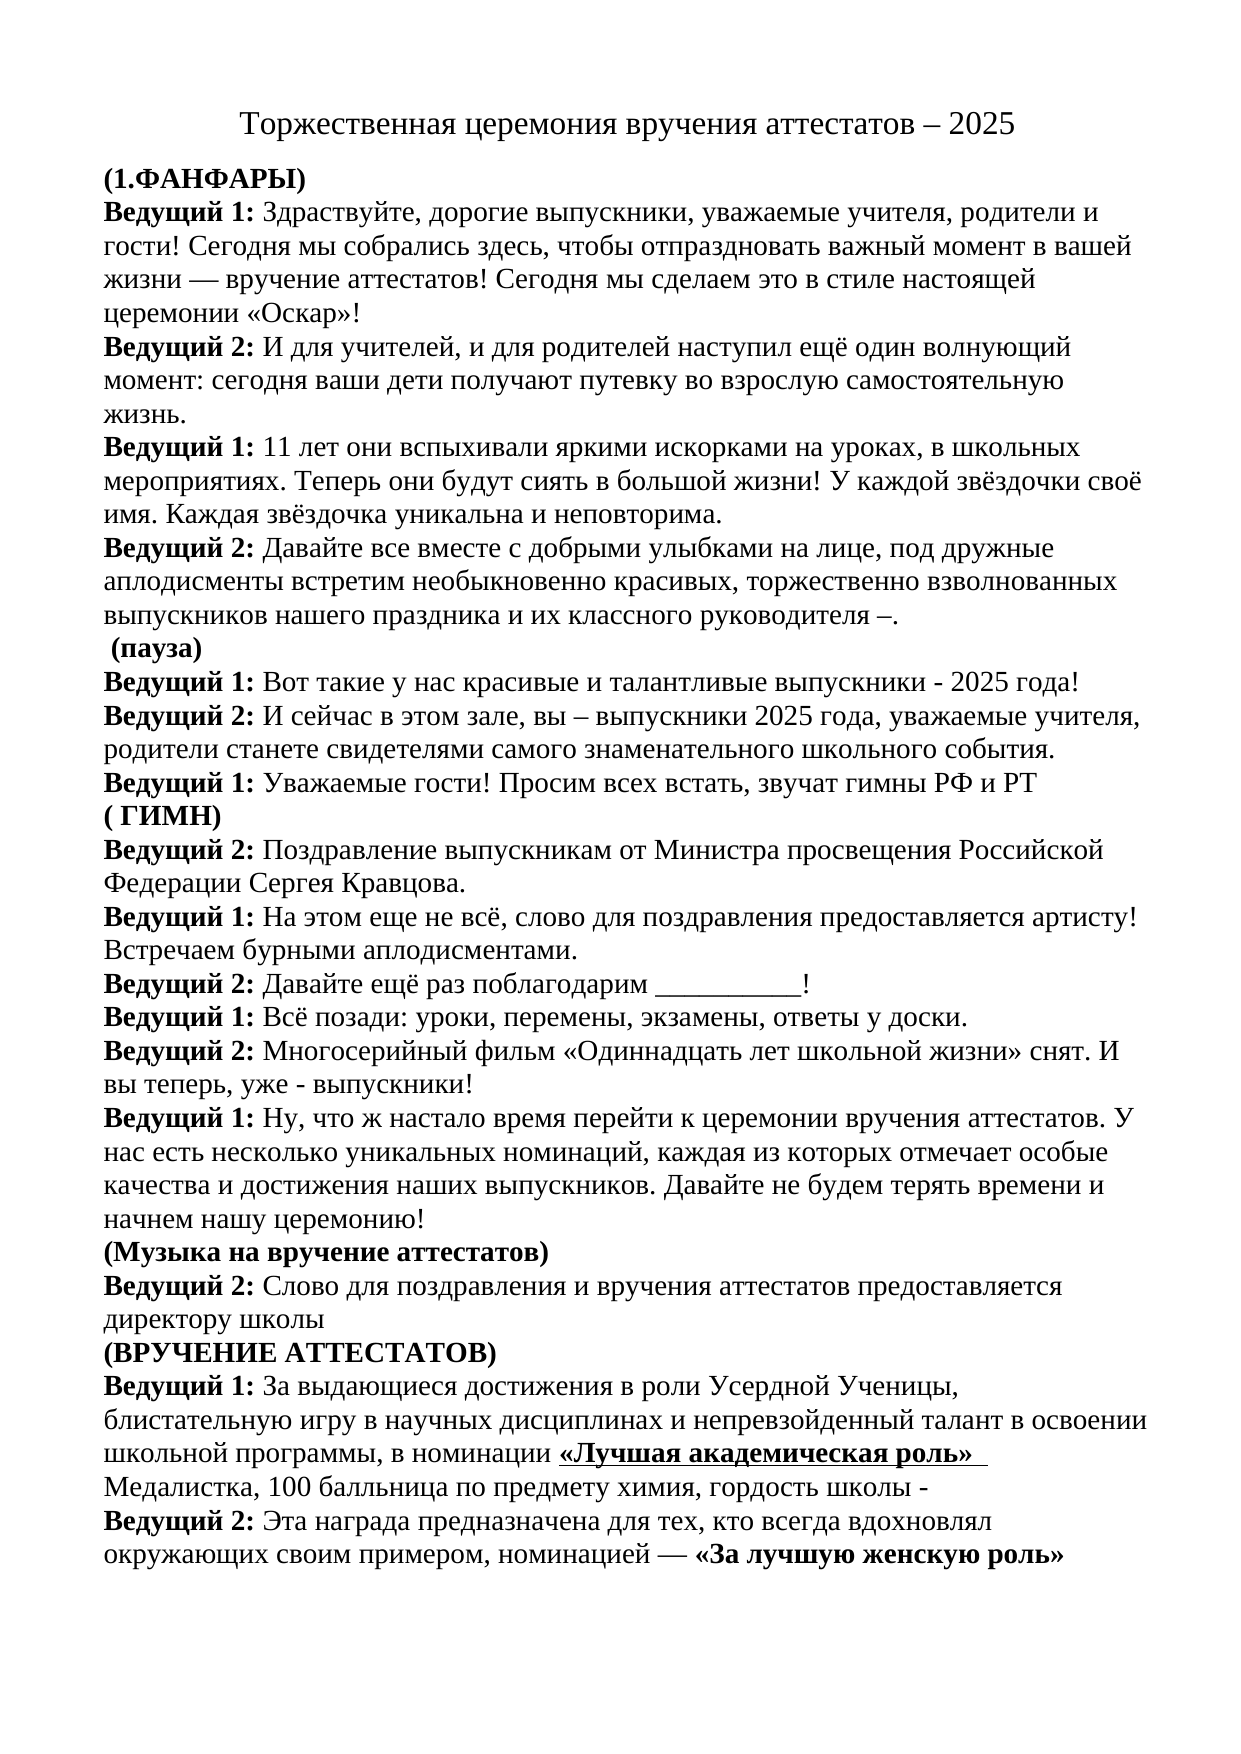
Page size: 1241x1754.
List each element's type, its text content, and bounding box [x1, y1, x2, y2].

text Ведущий 2: Поздравление выпускникам от Министра просвещения Российской Федерации Сергея Кравцова. [103, 832, 1152, 899]
text Ведущий 1: Ну, что ж настало время перейти к церемонии вручения аттестатов. У нас есть несколько уникальных номинаций, каждая из которых отмечает особые качества и достижения наших выпускников. Давайте не будем терять времени и начнем нашу церемонию! [103, 1100, 1152, 1234]
text Ведущий 1: Всё позади: уроки, перемены, экзамены, ответы у доски. [103, 999, 1152, 1033]
text Ведущий 2: И для учителей, и для родителей наступил ещё один волнующий момент: сегодня ваши дети получают путевку во взрослую самостоятельную жизнь. [103, 329, 1152, 429]
text (ВРУЧЕНИЕ АТТЕСТАТОВ) [103, 1335, 1152, 1368]
text Ведущий 2: Давайте все вместе с добрыми улыбками на лице, под дружные аплодисменты встретим необыкновенно красивых, торжественно взволнованных выпускников нашего праздника и их классного руководителя –. [103, 530, 1152, 631]
text Ведущий 1: 11 лет они вспыхивали яркими искорками на уроках, в школьных мероприятиях. Теперь они будут сиять в большой жизни! У каждой звёздочки своё имя. Каждая звёздочка уникальна и неповторима. [103, 429, 1152, 530]
text (1.ФАНФАРЫ) [103, 161, 1152, 194]
text Ведущий 1: На этом еще не всё, слово для поздравления предоставляется артисту! Встречаем бурными аплодисментами. [103, 899, 1152, 966]
text Ведущий 2: Многосерийный фильм «Одиннадцать лет школьной жизни» снят. И вы теперь, уже - выпускники! [103, 1033, 1152, 1100]
text ( ГИМН) [103, 798, 1152, 832]
text Ведущий 1: Здраствуйте, дорогие выпускники, уважаемые учителя, родители и гости! Сегодня мы собрались здесь, чтобы отпраздновать важный момент в вашей жизни — вручение аттестатов! Сегодня мы сделаем это в стиле настоящей церемонии «Оскар»! [103, 194, 1152, 329]
text Ведущий 2: Слово для поздравления и вручения аттестатов предоставляется директору школы [103, 1268, 1152, 1335]
text Торжественная церемония вручения аттестатов – 2025 [103, 103, 1152, 142]
text Ведущий 1: За выдающиеся достижения в роли Усердной Ученицы, блистательную игру в научных дисциплинах и непревзойденный талант в освоении школьной программы, в номинации «Лучшая академическая роль» [103, 1368, 1152, 1469]
text Ведущий 1: Уважаемые гости! Просим всех встать, звучат гимны РФ и РТ [103, 765, 1152, 798]
text Медалистка, 100 балльница по предмету химия, гордость школы - [103, 1469, 1152, 1503]
text Ведущий 2: Давайте ещё раз поблагодарим __________! [103, 966, 1152, 999]
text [103, 1503, 1152, 1570]
text (пауза) [103, 631, 1152, 664]
text (Музыка на вручение аттестатов) [103, 1234, 1152, 1268]
text Ведущий 2: И сейчас в этом зале, вы – выпускники 2025 года, уважаемые учителя, родители станете свидетелями самого знаменательного школьного события. [103, 698, 1152, 765]
text Ведущий 1: Вот такие у нас красивые и талантливые выпускники - 2025 года! [103, 664, 1152, 698]
